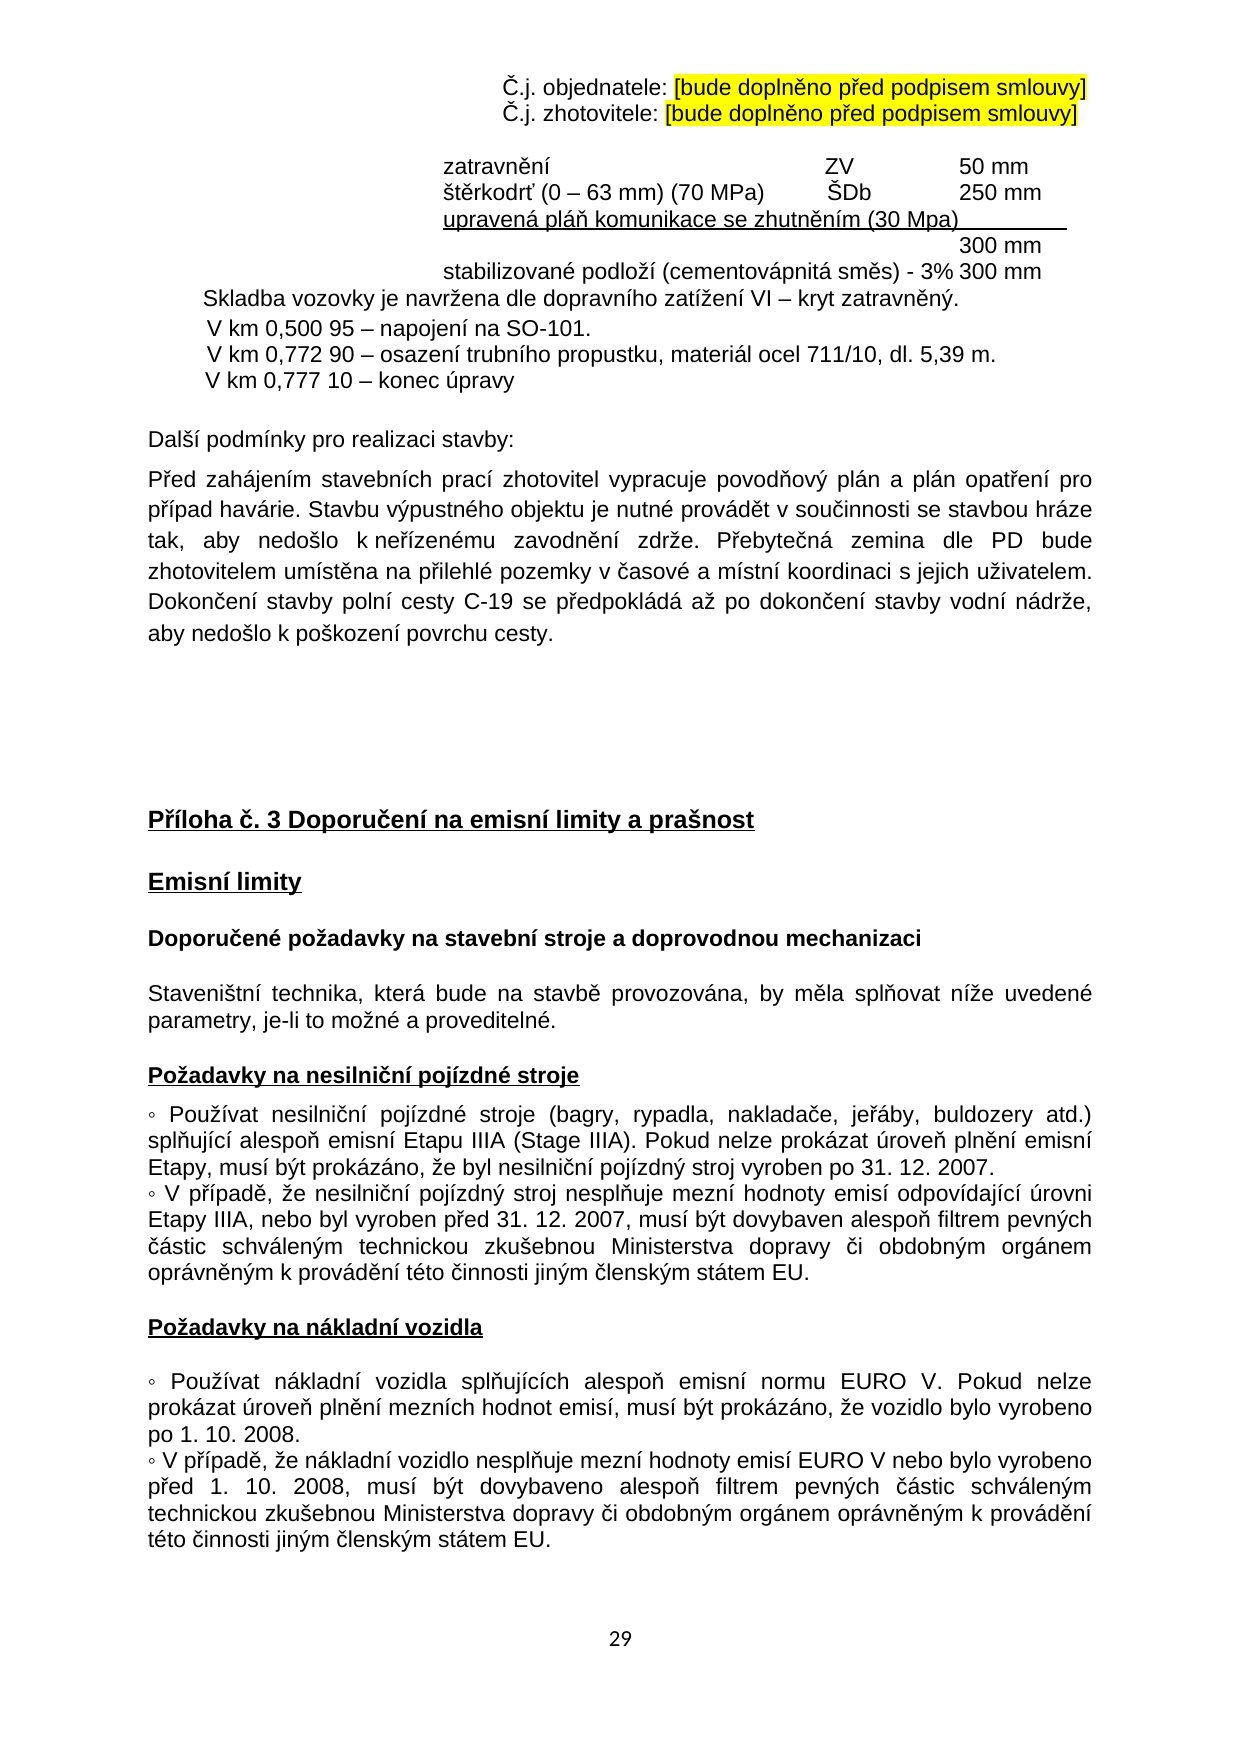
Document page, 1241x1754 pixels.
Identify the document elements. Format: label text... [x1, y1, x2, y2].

text stabilizované podloží (cementovápnitá směs) - 3% 300 mm [148, 258, 1093, 284]
text Požadavky na nákladní vozidla [148, 1313, 1093, 1340]
text ◦ V případě, že nesilniční pojízdný stroj nesplňuje mezní hodnoty emisí odpovídající úrovni Etapy IIIA, nebo byl vyroben před 31. 12. 2007, musí být dovybaven alespoň filtrem pevných částic schváleným technickou zkušebnou Ministerstva dopravy či obdobným orgánem oprávněným k provádění této činnosti jiným členským státem EU. [148, 1180, 1093, 1285]
text Další podmínky pro realizaci stavby: [148, 426, 1093, 452]
text Staveništní technika, která bude na stavbě provozována, by měla splňovat níže uvedené parametry, je-li to možné a proveditelné. [148, 980, 1093, 1033]
text Před zahájením stavebních prací zhotovitel vypracuje povodňový plán a plán opatření pro případ havárie. Stavbu výpustného objektu je nutné provádět v součinnosti se stavbou hráze tak, aby nedošlo k neřízenému zavodnění zdrže. Přebytečná zemina dle PD bude zhotovitelem umístěna na přilehlé pozemky v časové a místní koordinaci s jejich uživatelem. Dokončení stavby polní cesty C-19 se předpokládá až po dokončení stavby vodní nádrže, aby nedošlo k poškození povrchu cesty. [148, 466, 1093, 647]
text zatravnění ZV 50 mm [148, 153, 1093, 179]
text V km 0,772 90 – osazení trubního propustku, materiál ocel 711/10, dl. 5,39 m. [177, 341, 1093, 367]
text V km 0,777 10 – konec úpravy [148, 367, 1093, 394]
text Požadavky na nesilniční pojízdné stroje [148, 1062, 1093, 1088]
text Skladba vozovky je navržena dle dopravního zatížení VI – kryt zatravněný. [148, 284, 1093, 311]
text Doporučené požadavky na stavební stroje a doprovodnou mechanizaci [148, 925, 1093, 951]
text 300 mm [148, 232, 1093, 258]
text ◦ V případě, že nákladní vozidlo nesplňuje mezní hodnoty emisí EURO V nebo bylo vyrobeno před 1. 10. 2008, musí být dovybaveno alespoň filtrem pevných částic schváleným technickou zkušebnou Ministerstva dopravy či obdobným orgánem oprávněným k provádění této činnosti jiným členským státem EU. [148, 1447, 1093, 1552]
text V km 0,500 95 – napojení na SO-101. [177, 315, 1093, 341]
text ◦ Používat nesilniční pojízdné stroje (bagry, rypadla, nakladače, jeřáby, buldozery atd.) splňující alespoň emisní Etapu IIIA (Stage IIIA). Pokud nelze prokázat úroveň plnění emisní Etapy, musí být prokázáno, že byl nesilniční pojízdný stroj vyroben po 31. 12. 2007. [148, 1101, 1093, 1180]
text štěrkodrť (0 – ) (70 MPa) ŠDb 250 mm [148, 179, 1093, 206]
text Příloha č. 3 Doporučení na emisní limity a prašnost [148, 804, 1093, 833]
text upravená pláň komunikace se zhutněním (30 Mpa) [148, 206, 1093, 232]
text Emisní limity [148, 867, 1093, 896]
text ◦ Používat nákladní vozidla splňujících alespoň emisní normu EURO V. Pokud nelze prokázat úroveň plnění mezních hodnot emisí, musí být prokázáno, že vozidlo bylo vyrobeno po 1. 10. 2008. [148, 1368, 1093, 1447]
